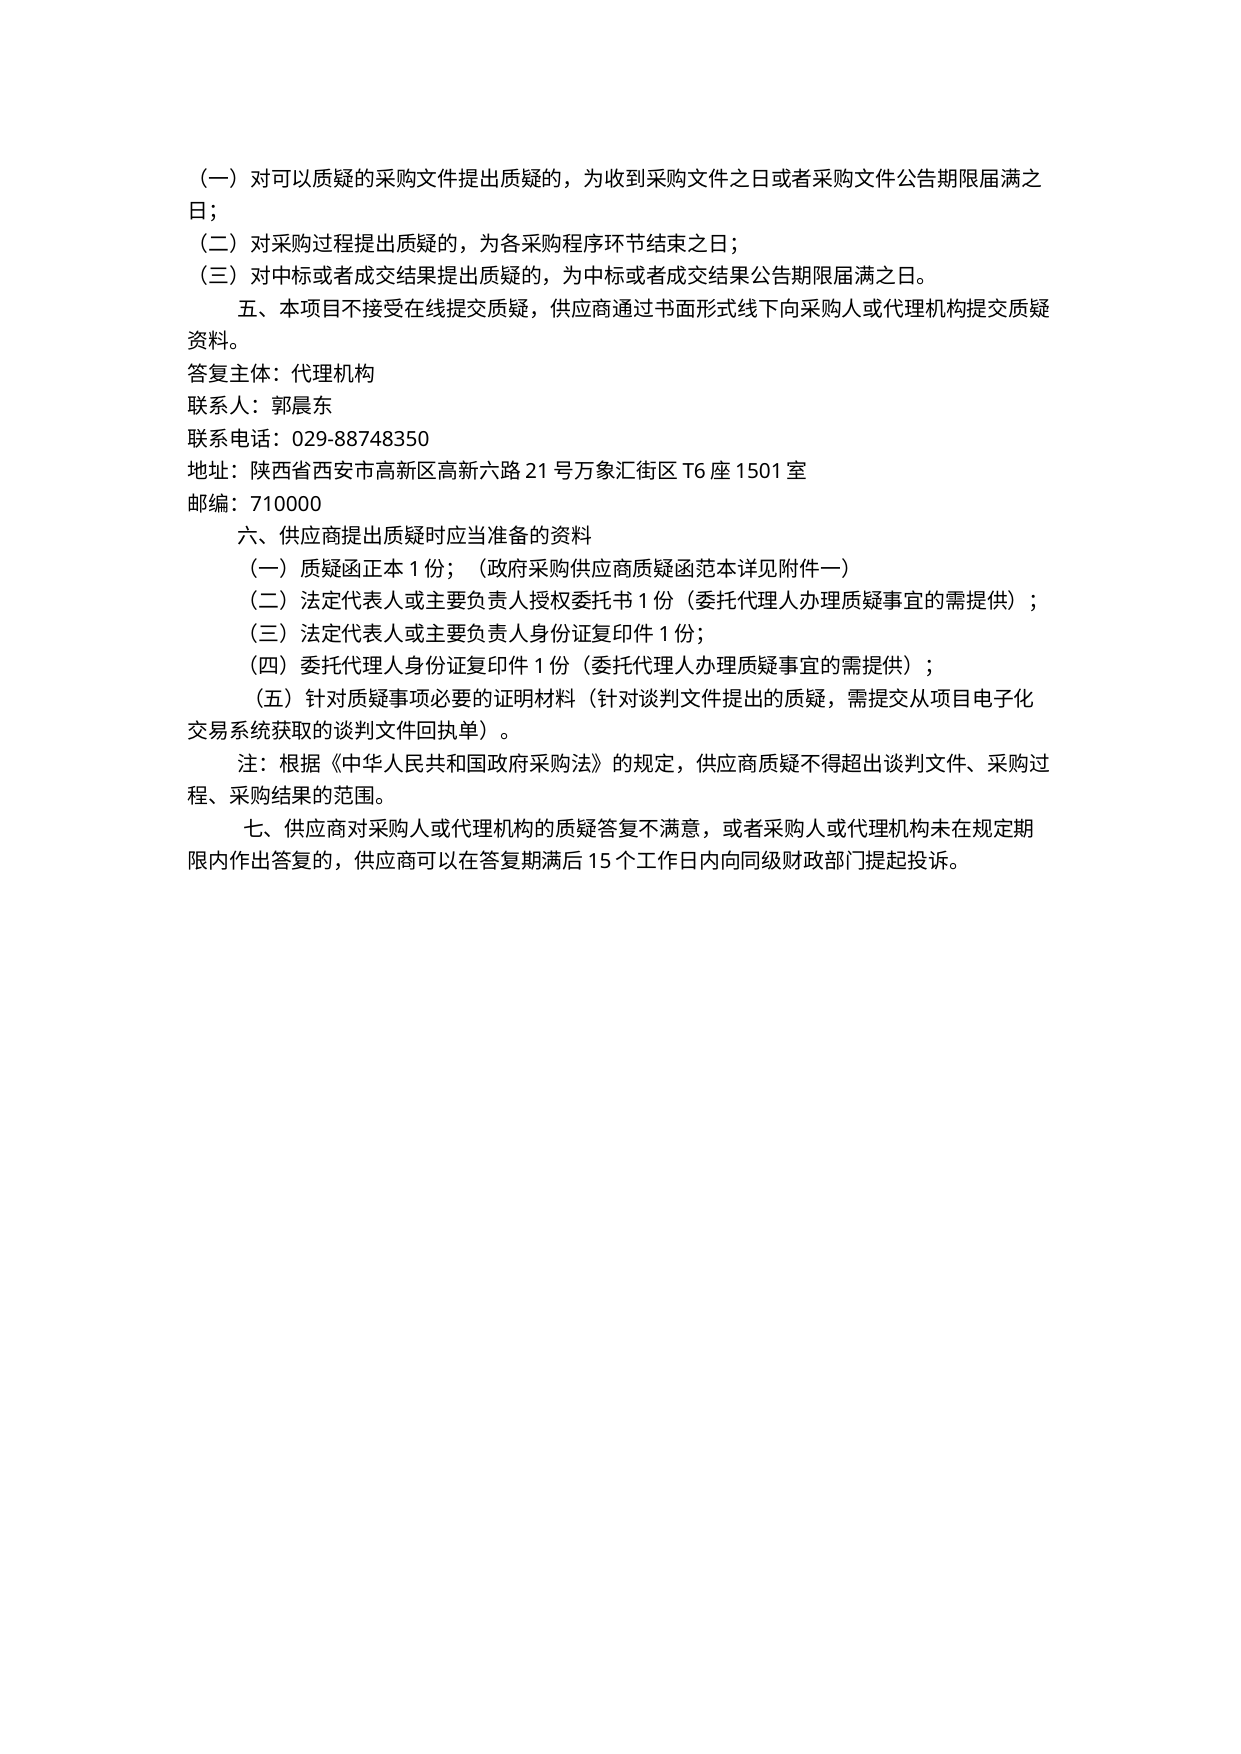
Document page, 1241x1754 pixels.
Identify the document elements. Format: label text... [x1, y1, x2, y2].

text （一）对可以质疑的采购文件提出质疑的，为收到采购文件之日或者采购文件公告期限届满之日； [187, 162, 1053, 227]
text （五）针对质疑事项必要的证明材料（针对谈判文件提出的质疑，需提交从项目电子化交易系统获取的谈判文件回执单）。 [187, 682, 1053, 747]
text 答复主体：代理机构 [187, 357, 1053, 389]
text （一）质疑函正本1份；（政府采购供应商质疑函范本详见附件一） [187, 552, 1053, 584]
text 联系人：郭晨东 [187, 389, 1053, 422]
text （二）对采购过程提出质疑的，为各采购程序环节结束之日； [187, 227, 1053, 259]
text 五、本项目不接受在线提交质疑，供应商通过书面形式线下向采购人或代理机构提交质疑资料。 [187, 292, 1053, 357]
text 七、供应商对采购人或代理机构的质疑答复不满意，或者采购人或代理机构未在规定期限内作出答复的，供应商可以在答复期满后15个工作日内向同级财政部门提起投诉。 [187, 812, 1053, 877]
text 六、供应商提出质疑时应当准备的资料 [187, 519, 1053, 552]
text （三）法定代表人或主要负责人身份证复印件1份； [187, 617, 1053, 649]
text 注：根据《中华人民共和国政府采购法》的规定，供应商质疑不得超出谈判文件、采购过程、采购结果的范围。 [187, 747, 1053, 812]
text （四）委托代理人身份证复印件1份（委托代理人办理质疑事宜的需提供）； [187, 649, 1053, 682]
text 地址：陕西省西安市高新区高新六路21号万象汇街区T6座1501室 [187, 454, 1053, 487]
text （二）法定代表人或主要负责人授权委托书1份（委托代理人办理质疑事宜的需提供）； [187, 584, 1053, 617]
text （三）对中标或者成交结果提出质疑的，为中标或者成交结果公告期限届满之日。 [187, 259, 1053, 292]
text 邮编：710000 [187, 487, 1053, 519]
text 联系电话：029-88748350 [187, 422, 1053, 454]
